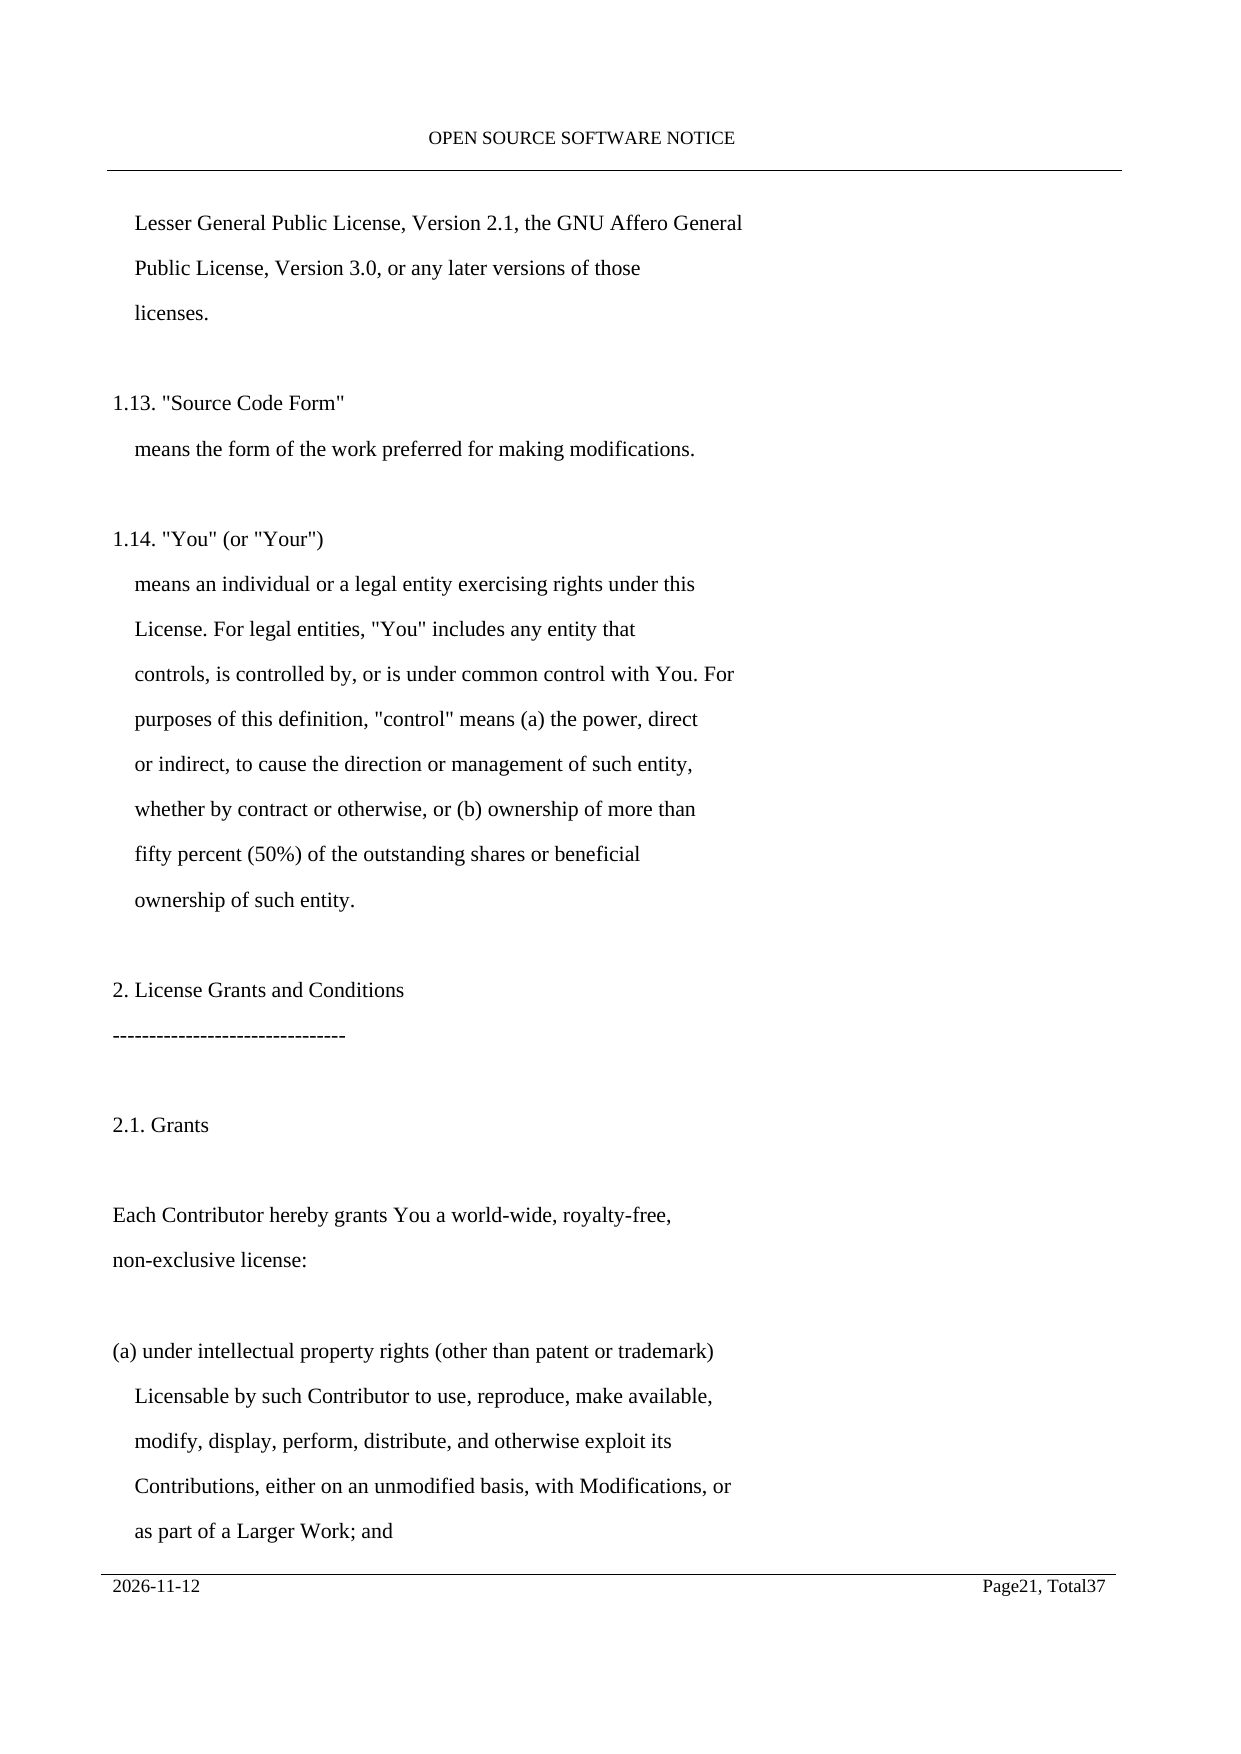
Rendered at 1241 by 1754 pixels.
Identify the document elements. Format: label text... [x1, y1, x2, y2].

text means the form of the work preferred for making modifications. [112, 432, 1128, 464]
text means an individual or a legal entity exercising rights under this [112, 567, 1128, 600]
text modify, display, perform, distribute, and otherwise exploit its [112, 1424, 1128, 1457]
text purposes of this definition, "control" means (a) the power, direct [112, 702, 1128, 735]
text License. For legal entities, "You" includes any entity that [112, 612, 1128, 645]
text licenses. [112, 297, 1128, 329]
text as part of a Larger Work; and [112, 1514, 1128, 1547]
text non-exclusive license: [112, 1244, 1128, 1276]
text fifty percent (50%) of the outstanding shares or beneficial [112, 838, 1128, 870]
text controls, is controlled by, or is under common control with You. For [112, 657, 1128, 690]
text or indirect, to cause the direction or management of such entity, [112, 748, 1128, 780]
text ownership of such entity. [112, 883, 1128, 915]
text 1.14. "You" (or "Your") [112, 522, 1128, 554]
text Each Contributor hereby grants You a world-wide, royalty-free, [112, 1199, 1128, 1231]
text 2.1. Grants [112, 1108, 1128, 1141]
text Contributions, either on an unmodified basis, with Modifications, or [112, 1469, 1128, 1502]
text whether by contract or otherwise, or (b) ownership of more than [112, 793, 1128, 825]
text Public License, Version 3.0, or any later versions of those [112, 251, 1128, 284]
text 1.13. "Source Code Form" [112, 387, 1128, 419]
text 2. License Grants and Conditions [112, 973, 1128, 1006]
text Lesser General Public License, Version 2.1, the GNU Affero General [112, 206, 1128, 239]
text -------------------------------- [112, 1018, 1128, 1051]
text Licensable by such Contributor to use, reproduce, make available, [112, 1379, 1128, 1412]
text (a) under intellectual property rights (other than patent or trademark) [112, 1334, 1128, 1366]
